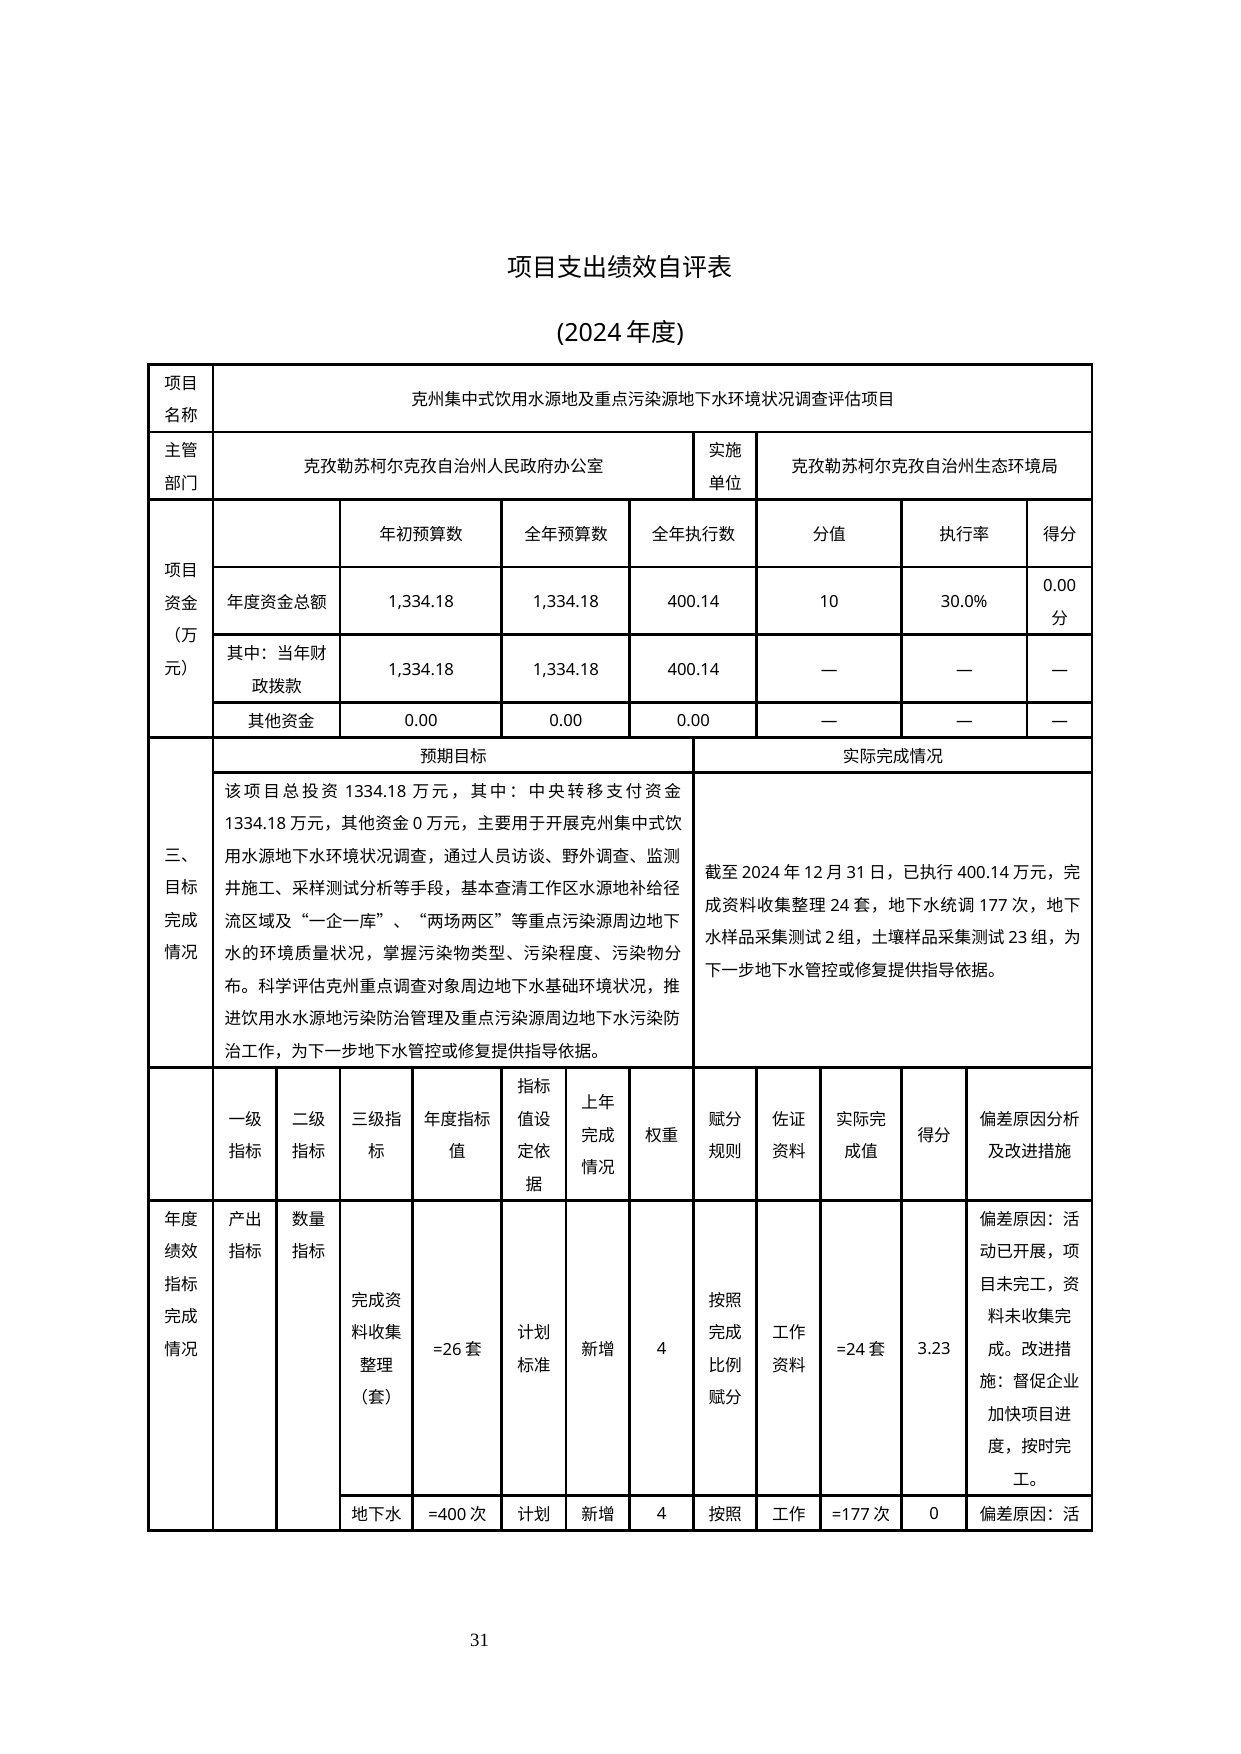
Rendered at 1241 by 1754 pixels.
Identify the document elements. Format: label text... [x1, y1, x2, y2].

table_cell 克州集中式饮用水源地及重点污染源地下水环境状况调查评估项目 [214, 366, 1091, 431]
table_cell 其他资金 [214, 704, 339, 736]
table_cell 实际完成情况 [695, 739, 1091, 771]
table_cell 偏差原因分析及改进措施 [968, 1069, 1091, 1199]
table_cell 工作资料 [758, 1202, 819, 1494]
table_cell 年度指标值 [414, 1069, 500, 1199]
table_cell 二级指标 [278, 1069, 339, 1199]
table_cell 实施单位 [695, 433, 755, 498]
table_cell =24套 [822, 1202, 900, 1494]
table_cell 工作资料 [758, 1497, 819, 1529]
table_cell 按照完成比例赋分 [695, 1497, 755, 1529]
table_cell 数量指标 [278, 1202, 339, 1529]
table_cell 年度绩效指标完成情况 [150, 1202, 212, 1529]
table_cell — [903, 636, 1026, 701]
table_cell 计划标准 [503, 1202, 565, 1494]
table_cell 得分 [1028, 501, 1091, 566]
table_cell — [758, 636, 900, 701]
table_cell 全年执行数 [631, 501, 755, 566]
table_cell 完成资料收集整理（套） [341, 1202, 411, 1494]
table_cell 0.00分 [1028, 568, 1091, 633]
table_cell 0.00 [503, 704, 628, 736]
table_cell 项目名称 [150, 366, 212, 431]
table_cell 1,334.18 [503, 568, 628, 633]
table_cell 计划标准 [503, 1497, 565, 1529]
table_cell 分值 [758, 501, 900, 566]
table_cell =400次 [414, 1497, 500, 1529]
table_cell =26套 [414, 1202, 500, 1494]
table_cell =177次 [822, 1497, 900, 1529]
table_header 项目支出绩效自评表 [148, 233, 1092, 298]
table_cell — [758, 704, 900, 736]
table_cell 一级指标 [214, 1069, 275, 1199]
table_cell 1,334.18 [341, 568, 500, 633]
table_cell 克孜勒苏柯尔克孜自治州生态环境局 [758, 433, 1091, 498]
table_cell 权重 [631, 1069, 692, 1199]
table_cell 得分 [903, 1069, 965, 1199]
table_cell 三、目标完成情况 [150, 739, 212, 1066]
table_cell 3.23 [903, 1202, 965, 1494]
table_cell 1,334.18 [503, 636, 628, 701]
table_cell 年度资金总额 [214, 568, 339, 633]
table_cell 400.14 [631, 636, 755, 701]
table_cell 全年预算数 [503, 501, 628, 566]
table_cell 上年完成情况 [567, 1069, 628, 1199]
table_cell 400.14 [631, 568, 755, 633]
table_cell 其中：当年财政拨款 [214, 636, 339, 701]
table_cell 主管部门 [150, 433, 212, 498]
table_cell 地下水统调（点次） [341, 1497, 411, 1529]
table_cell 偏差原因：活动已开展，项目未完工，资料未收集完成。改进措施：督促企业加快项目进度，按时完工。 [968, 1202, 1091, 1494]
table_cell 新增 [567, 1497, 628, 1529]
table_cell 克孜勒苏柯尔克孜自治州人民政府办公室 [214, 433, 692, 498]
table_cell [214, 501, 339, 566]
table_cell 按照完成比例赋分 [695, 1202, 755, 1494]
table_cell 该项目总投资1334.18万元，其中：中央转移支付资金1334.18万元，其他资金0万元，主要用于开展克州集中式饮用水源地下水环境状况调查，通过人员访谈、野外调查、监测井施工、采样测试分析等手段，基本查清工作区水源地补给径流区域及“一企一库”、“两场两区”等重点污染源周边地下水的环境质量状况，掌握污染物类型、污染程度、污染物分布。科学评估克州重点调查对象周边地下水基础环境状况，推进饮用水水源地污染防治管理及重点污染源周边地下水污染防治工作，为下一步地下水管控或修复提供指导依据。 [214, 774, 692, 1066]
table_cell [968, 1497, 1091, 1529]
table_cell 三级指标 [341, 1069, 411, 1199]
table_cell — [1028, 636, 1091, 701]
table_cell 执行率 [903, 501, 1026, 566]
table_cell [150, 1069, 212, 1199]
table_cell 截至2024年12月31日，已执行400.14万元，完成资料收集整理24套，地下水统调177次，地下水样品采集测试2组，土壤样品采集测试23组，为下一步地下水管控或修复提供指导依据。 [695, 774, 1091, 1066]
table_cell 赋分规则 [695, 1069, 755, 1199]
table_cell — [903, 704, 1026, 736]
table_cell 指标值设定依据 [503, 1069, 565, 1199]
table_cell 年初预算数 [341, 501, 500, 566]
table_cell 10 [758, 568, 900, 633]
table_cell 0 [903, 1497, 965, 1529]
table_cell 新增 [567, 1202, 628, 1494]
table_cell 1,334.18 [341, 636, 500, 701]
table_cell 项目资金 （万元） [150, 501, 212, 736]
table_cell 实际完成值 [822, 1069, 900, 1199]
table_cell 佐证资料 [758, 1069, 819, 1199]
table_cell 预期目标 [214, 739, 692, 771]
table_cell (2024年度) [148, 298, 1092, 363]
table_cell 4 [631, 1202, 692, 1494]
table_cell 产出指标 [214, 1202, 275, 1529]
table_cell — [1028, 704, 1091, 736]
table_cell 30.0% [903, 568, 1026, 633]
table_cell 0.00 [341, 704, 500, 736]
table_cell 0.00 [631, 704, 755, 736]
table_cell 4 [631, 1497, 692, 1529]
